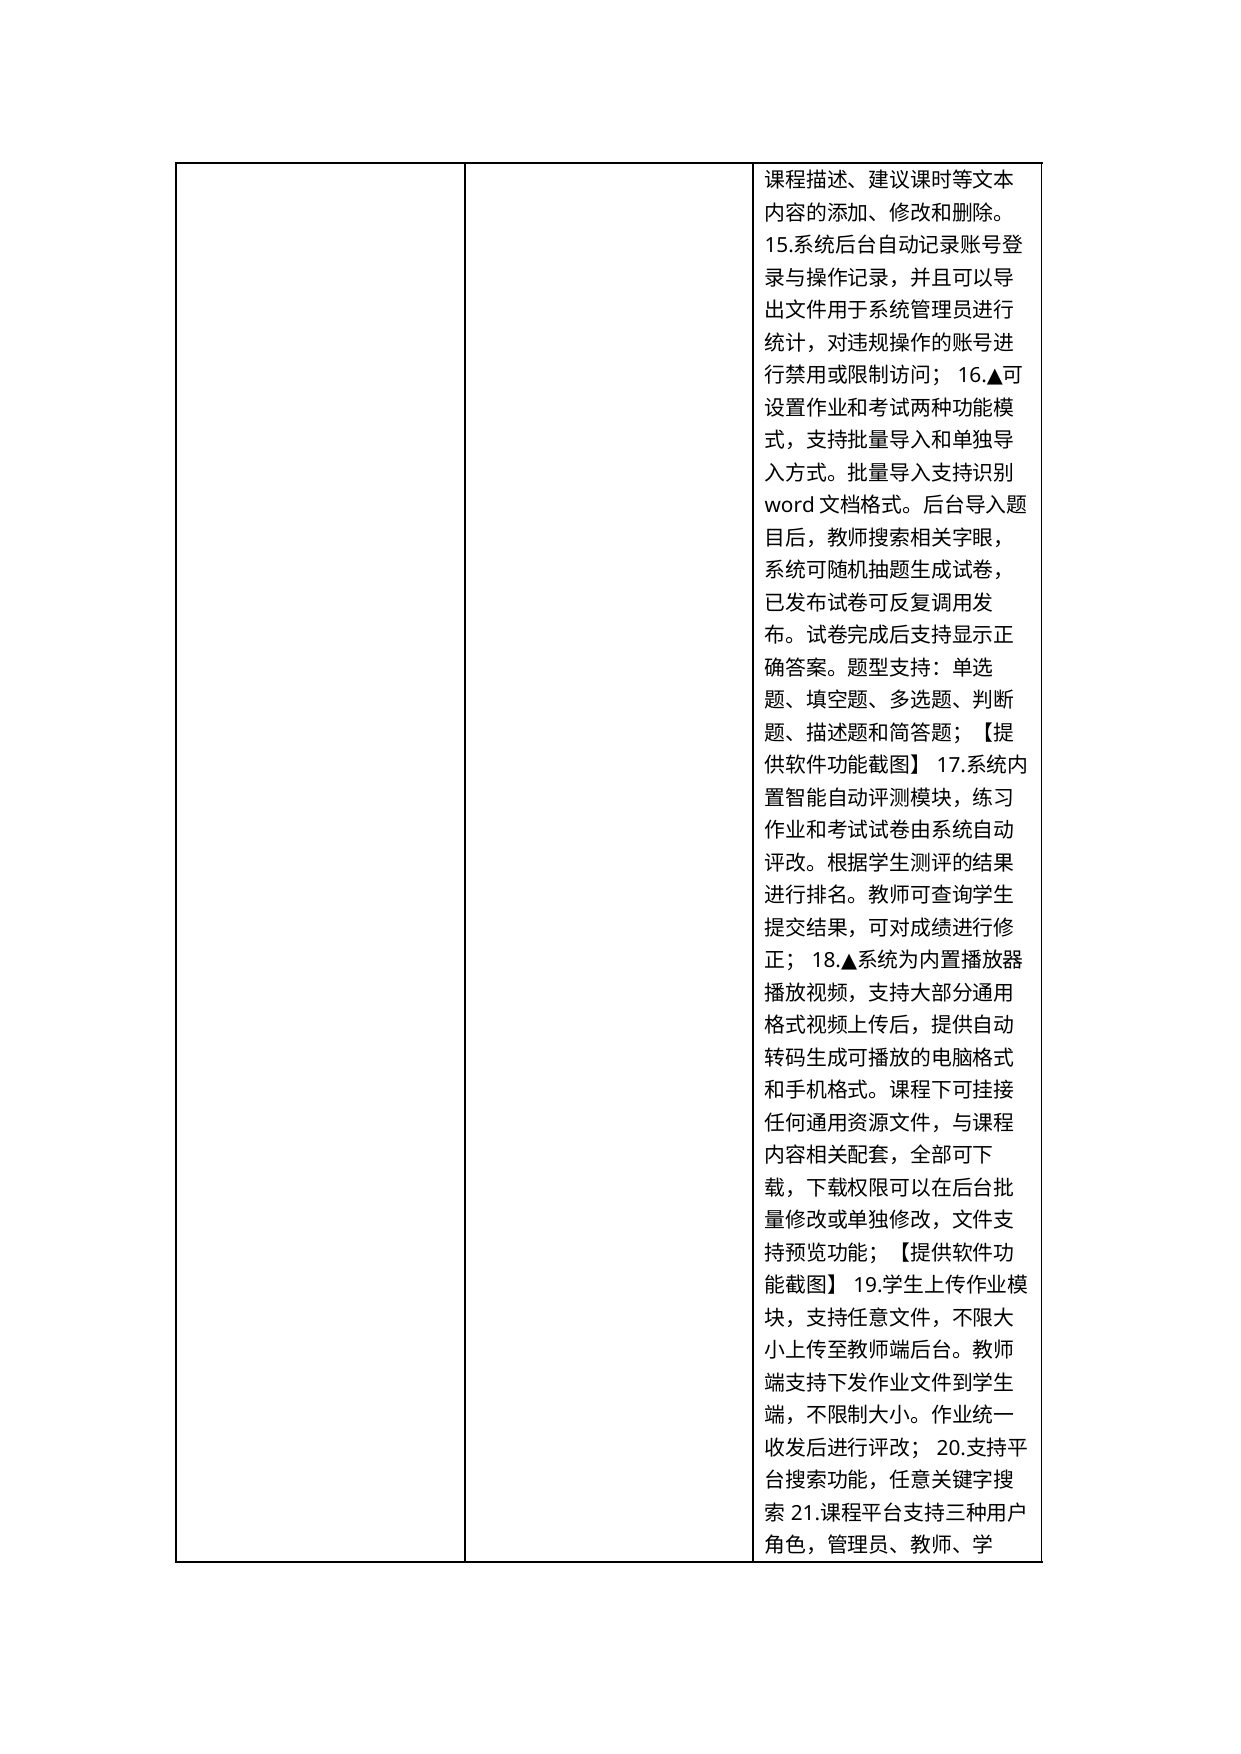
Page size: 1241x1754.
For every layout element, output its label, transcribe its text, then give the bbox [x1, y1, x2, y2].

table_cell [466, 164, 752, 1561]
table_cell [754, 164, 1041, 1561]
table_cell 3 [177, 164, 464, 1561]
